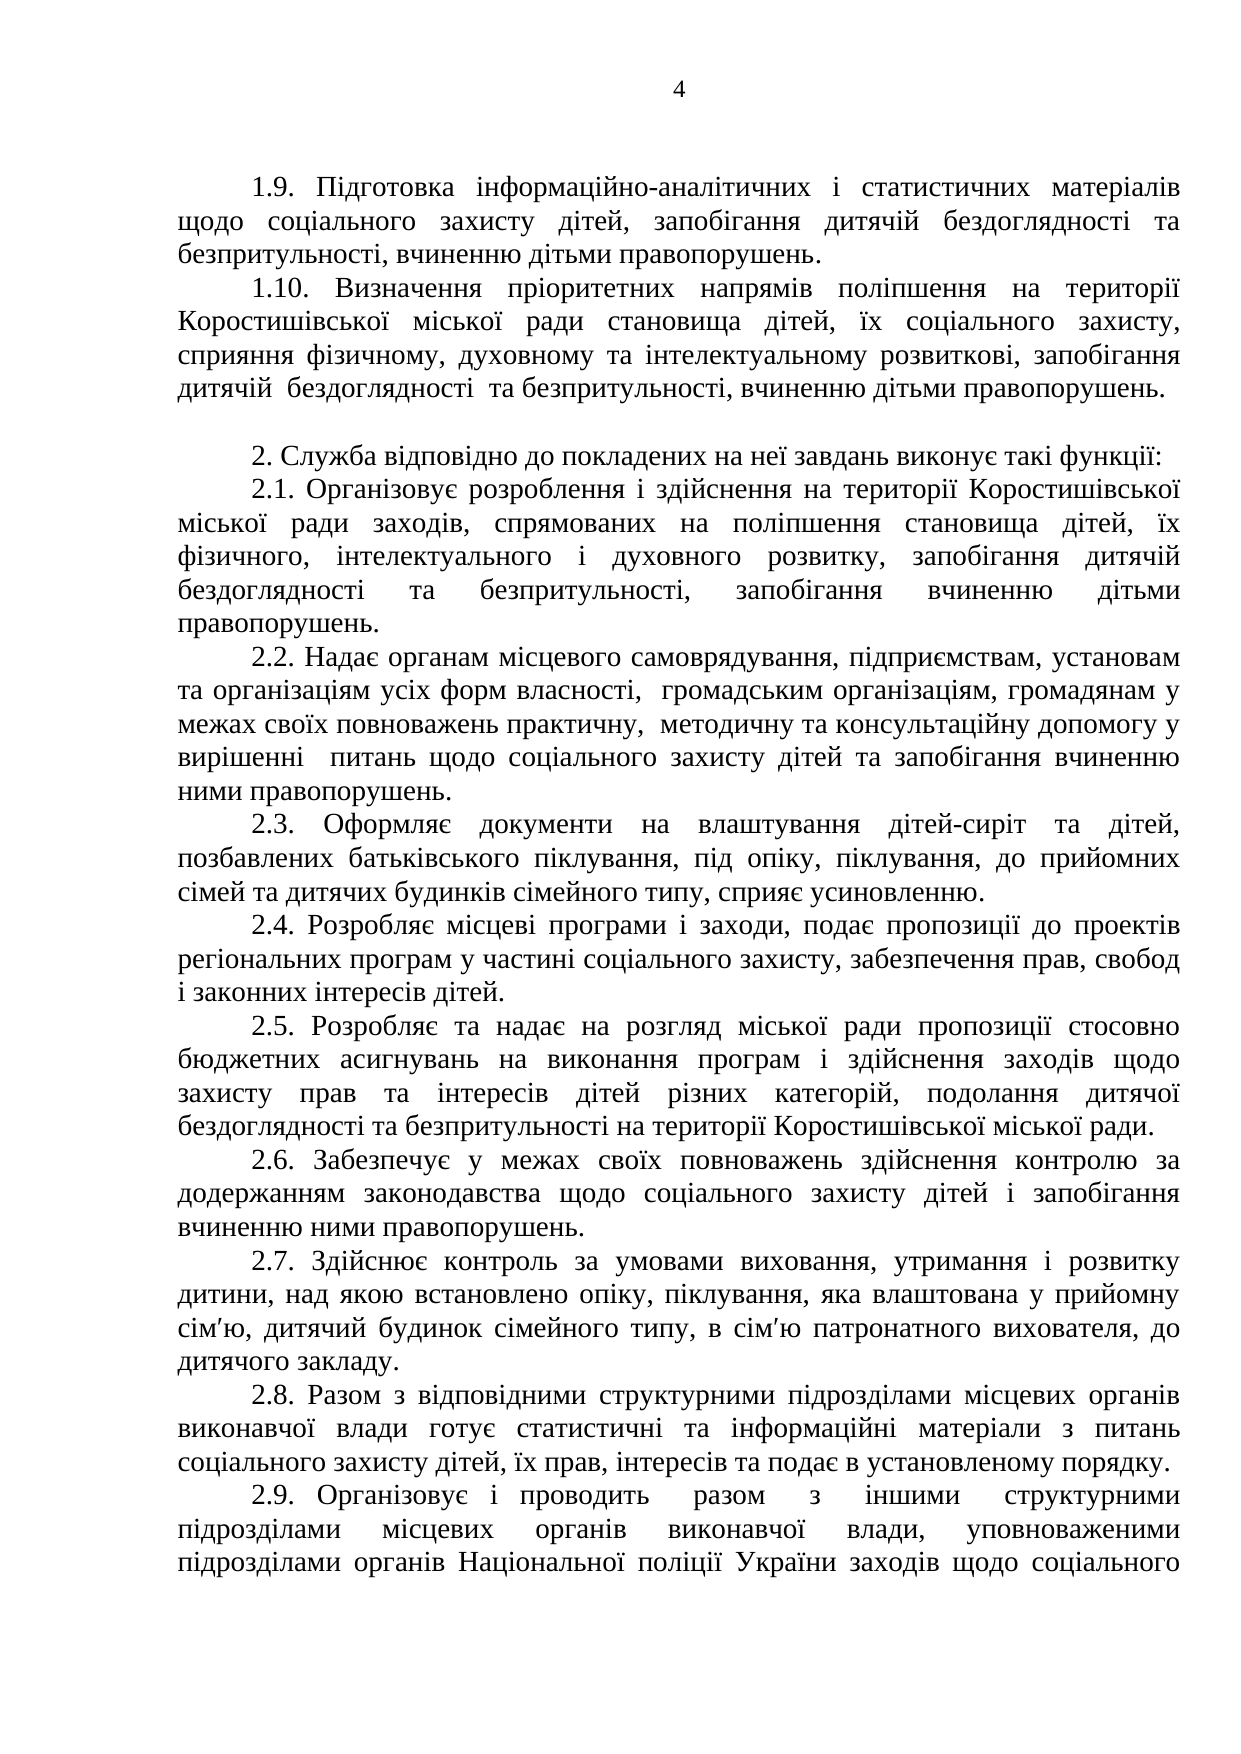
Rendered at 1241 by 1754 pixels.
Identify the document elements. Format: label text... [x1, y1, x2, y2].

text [177, 1477, 1181, 1578]
text 2.1. Організовує розроблення і здійснення на території Коростишівської міської ради заходів, спрямованих на поліпшення становища дітей, їх фізичного, інтелектуального і духовного розвитку, запобігання дитячій бездоглядності та безпритульності, запобігання вчиненню дітьми правопорушень. [177, 471, 1181, 639]
text 1.9. Підготовка інформаційно-аналітичних і статистичних матеріалів щодо соціального захисту дітей, запобігання дитячій бездоглядності та безпритульності, вчиненню дітьми правопорушень. [177, 169, 1181, 270]
text 2.8. Разом з відповідними структурними підрозділами місцевих органів виконавчої влади готує статистичні та інформаційні матеріали з питань соціального захисту дітей, їх прав, інтересів та подає в установленому порядку. [177, 1377, 1181, 1477]
text 2.7. Здійснює контроль за умовами виховання, утримання і розвитку дитини, над якою встановлено опіку, піклування, яка влаштована у прийомну сім′ю, дитячий будинок сімейного типу, в сім′ю патронатного вихователя, до дитячого закладу. [177, 1243, 1181, 1377]
text 2. Служба відповідно до покладених на неї завдань виконує такі функції: [177, 438, 1181, 471]
text 2.3. Оформляє документи на влаштування дітей-сиріт та дітей, позбавлених батьківського піклування, під опіку, піклування, до прийомних сімей та дитячих будинків сімейного типу, сприяє усиновленню. [177, 807, 1181, 907]
text 2.2. Надає органам місцевого самоврядування, підприємствам, установам та організаціям усіх форм власності, громадським організаціям, громадянам у межах своїх повноважень практичну, методичну та консультаційну допомогу у вирішенні питань щодо соціального захисту дітей та запобігання вчиненню ними правопорушень. [177, 639, 1181, 807]
text 2.6. Забезпечує у межах своїх повноважень здійснення контролю за додержанням законодавства щодо соціального захисту дітей і запобігання вчиненню ними правопорушень. [177, 1142, 1181, 1243]
text 1.10. Визначення пріоритетних напрямів поліпшення на території Коростишівської міської ради становища дітей, їх соціального захисту, сприяння фізичному, духовному та інтелектуальному розвиткові, запобігання дитячій бездоглядності та безпритульності, вчиненню дітьми правопорушень. [177, 270, 1181, 404]
text 2.5. Розробляє та надає на розгляд міської ради пропозиції стосовно бюджетних асигнувань на виконання програм і здійснення заходів щодо захисту прав та інтересів дітей різних категорій, подолання дитячої бездоглядності та безпритульності на території Коростишівської міської ради. [177, 1008, 1181, 1142]
text 2.4. Розробляє місцеві програми і заходи, подає пропозиції до проектів регіональних програм у частині соціального захисту, забезпечення прав, свобод і законних інтересів дітей. [177, 907, 1181, 1008]
